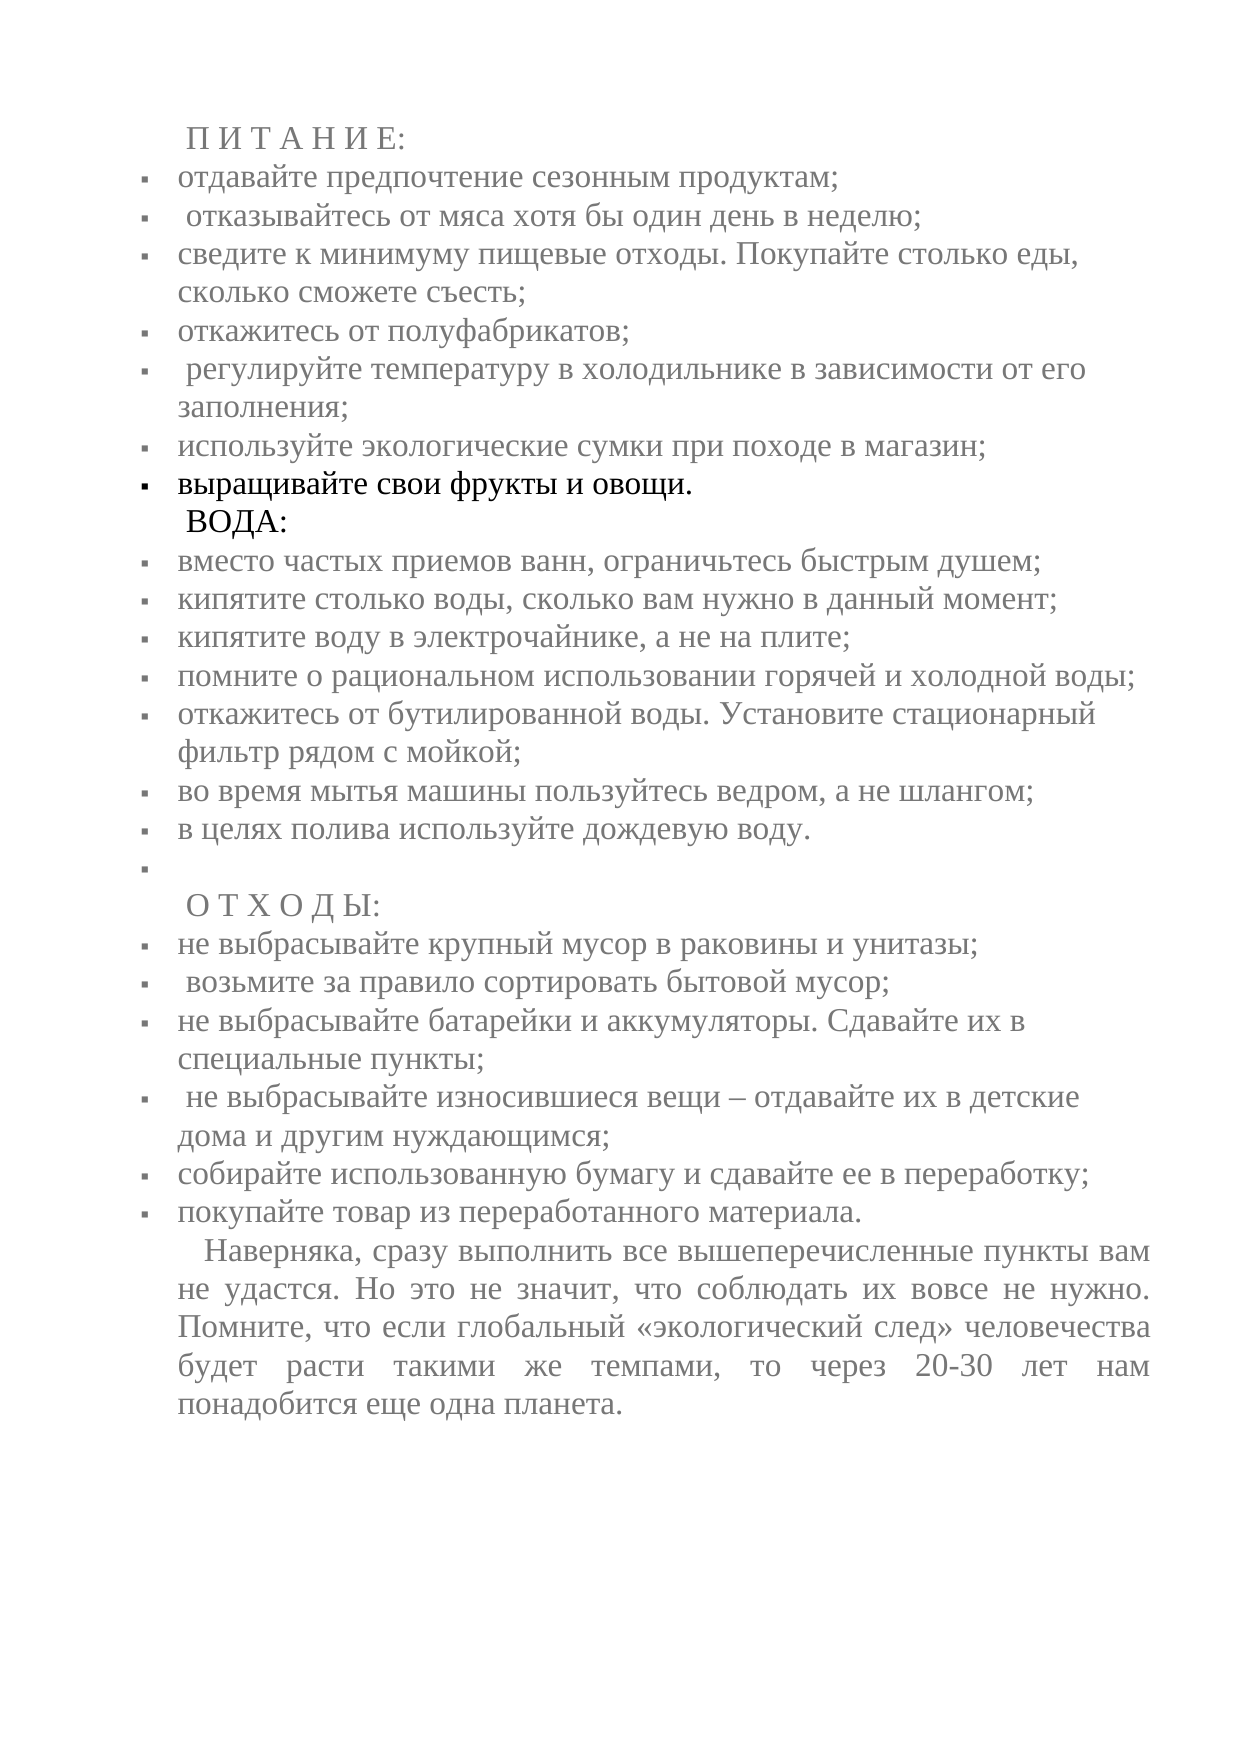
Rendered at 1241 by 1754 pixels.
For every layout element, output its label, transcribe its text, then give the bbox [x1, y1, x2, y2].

list не выбрасывайте износившиеся вещи – отдавайте их в детские дома и другим нуждающимся; [140, 1076, 1152, 1153]
list не выбрасывайте крупный мусор в раковины и унитазы; [140, 923, 1152, 961]
list помните о рациональном использовании горячей и холодной воды; [140, 655, 1152, 693]
list собирайте использованную бумагу и сдавайте ее в переработку; [140, 1153, 1152, 1191]
list кипятите воду в электрочайнике, а не на плите; [140, 616, 1152, 655]
list отдавайте предпочтение сезонным продуктам; [140, 156, 1152, 195]
list используйте экологические сумки при походе в магазин; [140, 425, 1152, 463]
list возьмите за правило сортировать бытовой мусор; [140, 961, 1152, 1000]
list сведите к минимуму пищевые отходы. Покупайте столько еды, сколько сможете съесть; [140, 233, 1152, 310]
text П И Т А Н И Е: [177, 118, 1152, 156]
list откажитесь от полуфабрикатов; [140, 310, 1152, 348]
list кипятите столько воды, сколько вам нужно в данный момент; [140, 578, 1152, 616]
text ВОДА: [177, 501, 1152, 540]
list регулируйте температуру в холодильнике в зависимости от его заполнения; [140, 348, 1152, 425]
list не выбрасывайте батарейки и аккумуляторы. Сдавайте их в специальные пункты; [140, 1000, 1152, 1076]
list отказывайтесь от мяса хотя бы один день в неделю; [140, 195, 1152, 233]
list откажитесь от бутилированной воды. Установите стационарный фильтр рядом с мойкой; [140, 693, 1152, 770]
list в целях полива используйте дождевую воду. [140, 808, 1152, 846]
list во время мытья машины пользуйтесь ведром, а не шлангом; [140, 770, 1152, 808]
text Наверняка, сразу выполнить все вышеперечисленные пункты вам не удастся. Но это не значит, что соблюдать их вовсе не нужно. Помните, что если глобальный «экологический след» человечества будет расти такими же темпами, то через 20-30 лет нам понадобится еще одна планета. [177, 1230, 1152, 1421]
list покупайте товар из переработанного материала. [140, 1191, 1152, 1230]
text О Т Х О Д Ы: [177, 885, 1152, 923]
list выращивайте свои фрукты и овощи. [140, 463, 1152, 501]
list вместо частых приемов ванн, ограничьтесь быстрым душем; [140, 540, 1152, 578]
